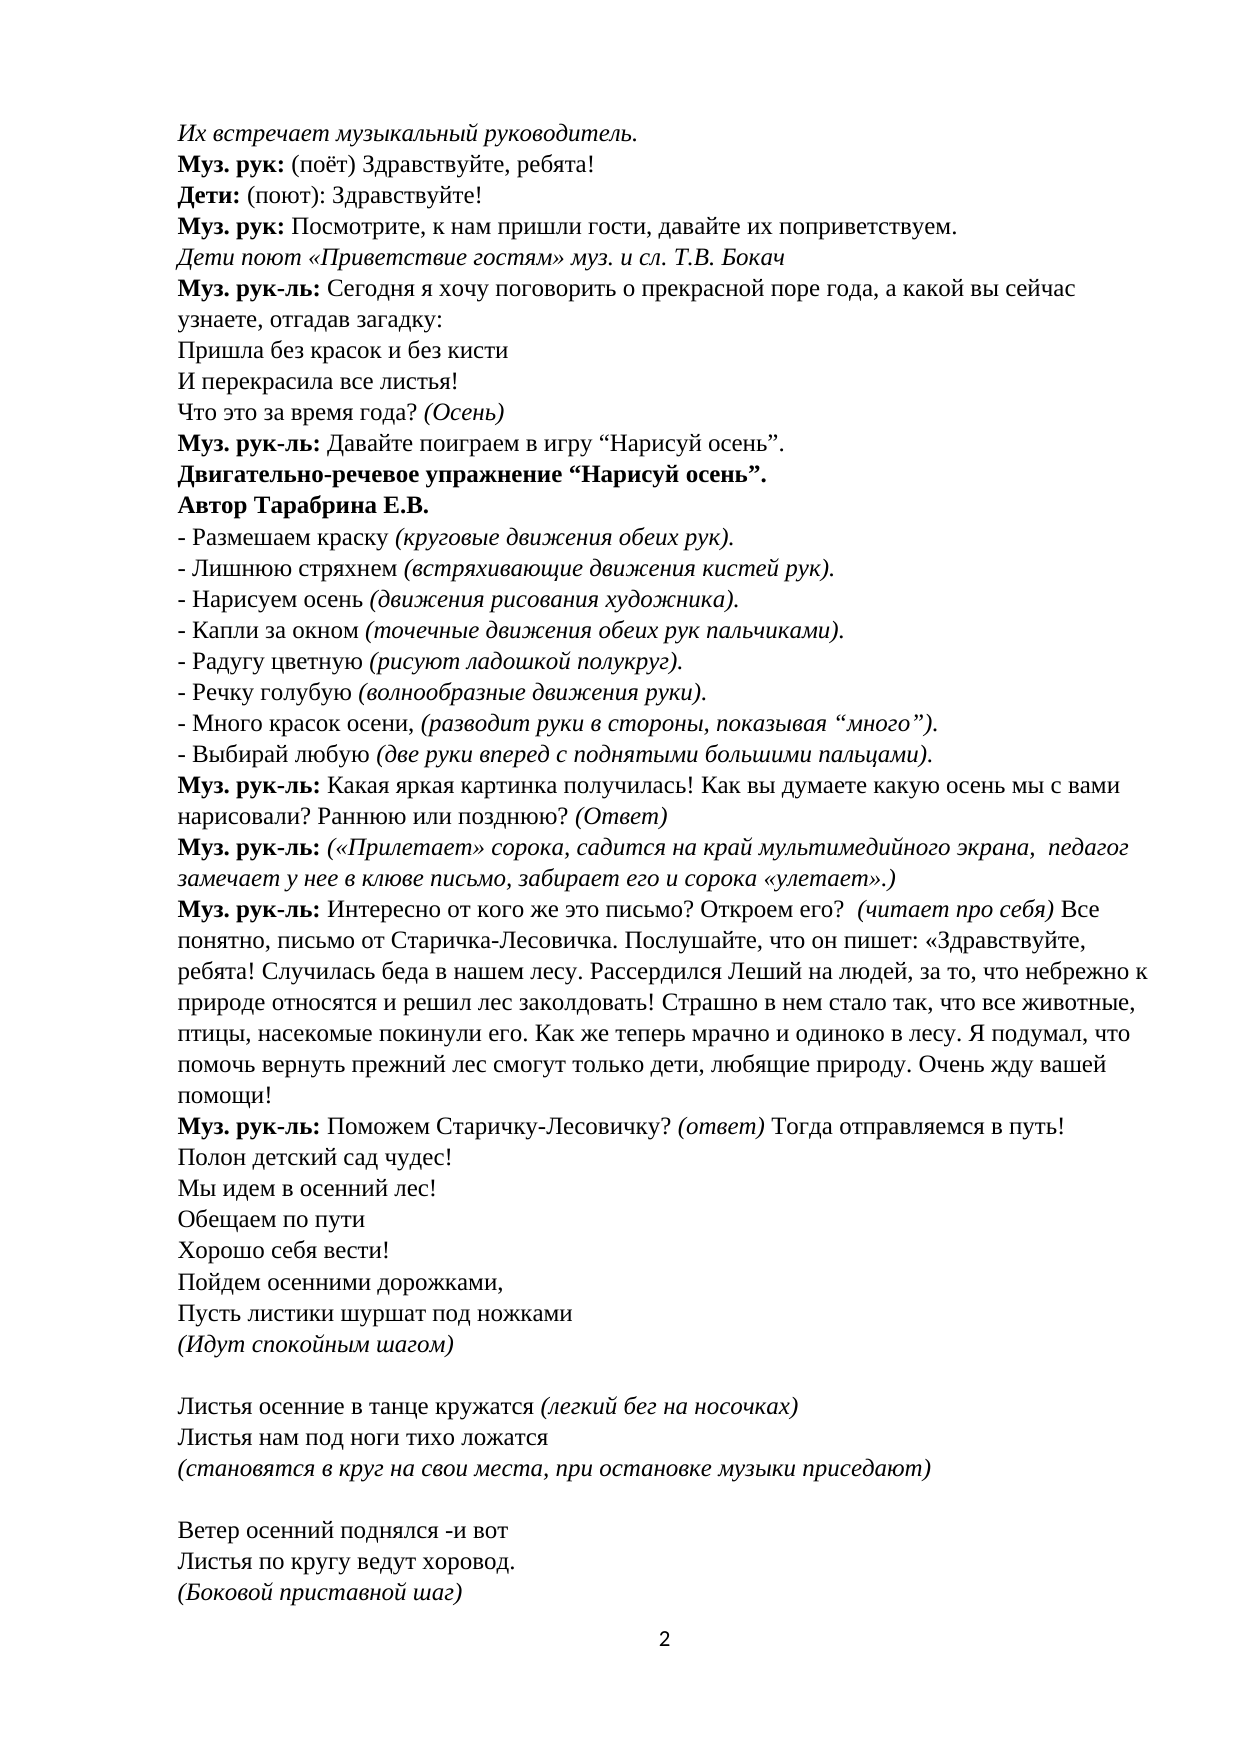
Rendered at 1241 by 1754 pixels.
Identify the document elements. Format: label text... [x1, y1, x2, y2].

text Дети поют «Приветствие гостям» муз. и сл. Т.В. Бокач Муз. рук-ль: Сегодня я хочу поговорить о прекрасной поре года, а какой вы сейчас узнаете, отгадав загадку: [177, 242, 1152, 333]
text Двигательно-речевое упражнение “Нарисуй осень”. Автор Тарабрина Е.В. [177, 459, 1152, 519]
text Их встречает музыкальный руководитель. [177, 118, 1152, 147]
text - Размешаем краску (круговые движения обеих рук). [177, 522, 1152, 550]
text Муз. рук-ль: («Прилетает» сорока, садится на край мультимедийного экрана, педагог замечает у нее в клюве письмо, забирает его и сорока «улетает».) [177, 832, 1152, 892]
text Ветер осенний поднялся -и вот [177, 1515, 1152, 1544]
text Муз. рук-ль: Давайте поиграем в игру “Нарисуй осень”. [177, 428, 1152, 457]
text Пойдем осенними дорожками, [177, 1267, 1152, 1295]
text (Боковой приставной шаг) [177, 1577, 1152, 1606]
text - Капли за окном (точечные движения обеих рук пальчиками). [177, 615, 1152, 643]
text Пусть листики шуршат под ножками [177, 1298, 1152, 1326]
text - Речку голубую (волнообразные движения руки). [177, 677, 1152, 706]
text Обещаем по пути [177, 1204, 1152, 1233]
text Листья нам под ноги тихо ложатся [177, 1422, 1152, 1451]
text - Нарисуем осень (движения рисования художника). [177, 584, 1152, 612]
text Листья по кругу ведут хоровод. [177, 1546, 1152, 1575]
text - Радугу цветную (рисуют ладошкой полукруг). [177, 646, 1152, 674]
text Что это за время года? (Осень) [177, 397, 1152, 426]
text Муз. рук-ль: Какая яркая картинка получилась! Как вы думаете какую осень мы с вами нарисовали? Раннюю или позднюю? (Ответ) [177, 770, 1152, 830]
text - Много красок осени, (разводит руки в стороны, показывая “много”). [177, 708, 1152, 737]
text Муз. рук: Посмотрите, к нам пришли гости, давайте их поприветствуем. [177, 211, 1152, 240]
text Муз. рук: (поёт) Здравствуйте, ребята! [177, 149, 1152, 178]
text (становятся в круг на свои места, при остановке музыки приседают) [177, 1453, 1152, 1482]
text (Идут спокойным шагом) [177, 1329, 1152, 1357]
text - Выбирай любую (две руки вперед с поднятыми большими пальцами). [177, 739, 1152, 768]
text Полон детский сад чудес! [177, 1142, 1152, 1171]
text - Лишнюю стряхнем (встряхивающие движения кистей рук). [177, 553, 1152, 581]
text Мы идем в осенний лес! [177, 1173, 1152, 1202]
text Пришла без красок и без кисти [177, 335, 1152, 364]
text И перекрасила все листья! [177, 366, 1152, 395]
text Листья осенние в танце кружатся (легкий бег на носочках) [177, 1391, 1152, 1419]
text Муз. рук-ль: Интересно от кого же это письмо? Откроем его? (читает про себя) Все понятно, письмо от Старичка-Лесовичка. Послушайте, что он пишет: «Здравствуйте, ребята! Случилась беда в нашем лесу. Рассердился Леший на людей, за то, что небрежно к природе относятся и решил лес заколдовать! Страшно в нем стало так, что все животные, птицы, насекомые покинули его. Как же теперь мрачно и одиноко в лесу. Я подумал, что помочь вернуть прежний лес смогут только дети, любящие природу. Очень жду вашей помощи! [177, 894, 1152, 1109]
text Муз. рук-ль: Поможем Старичку-Лесовичку? (ответ) Тогда отправляемся в путь! [177, 1111, 1152, 1140]
text Хорошо себя вести! [177, 1236, 1152, 1264]
text Дети: (поют): Здравствуйте! [177, 180, 1152, 209]
